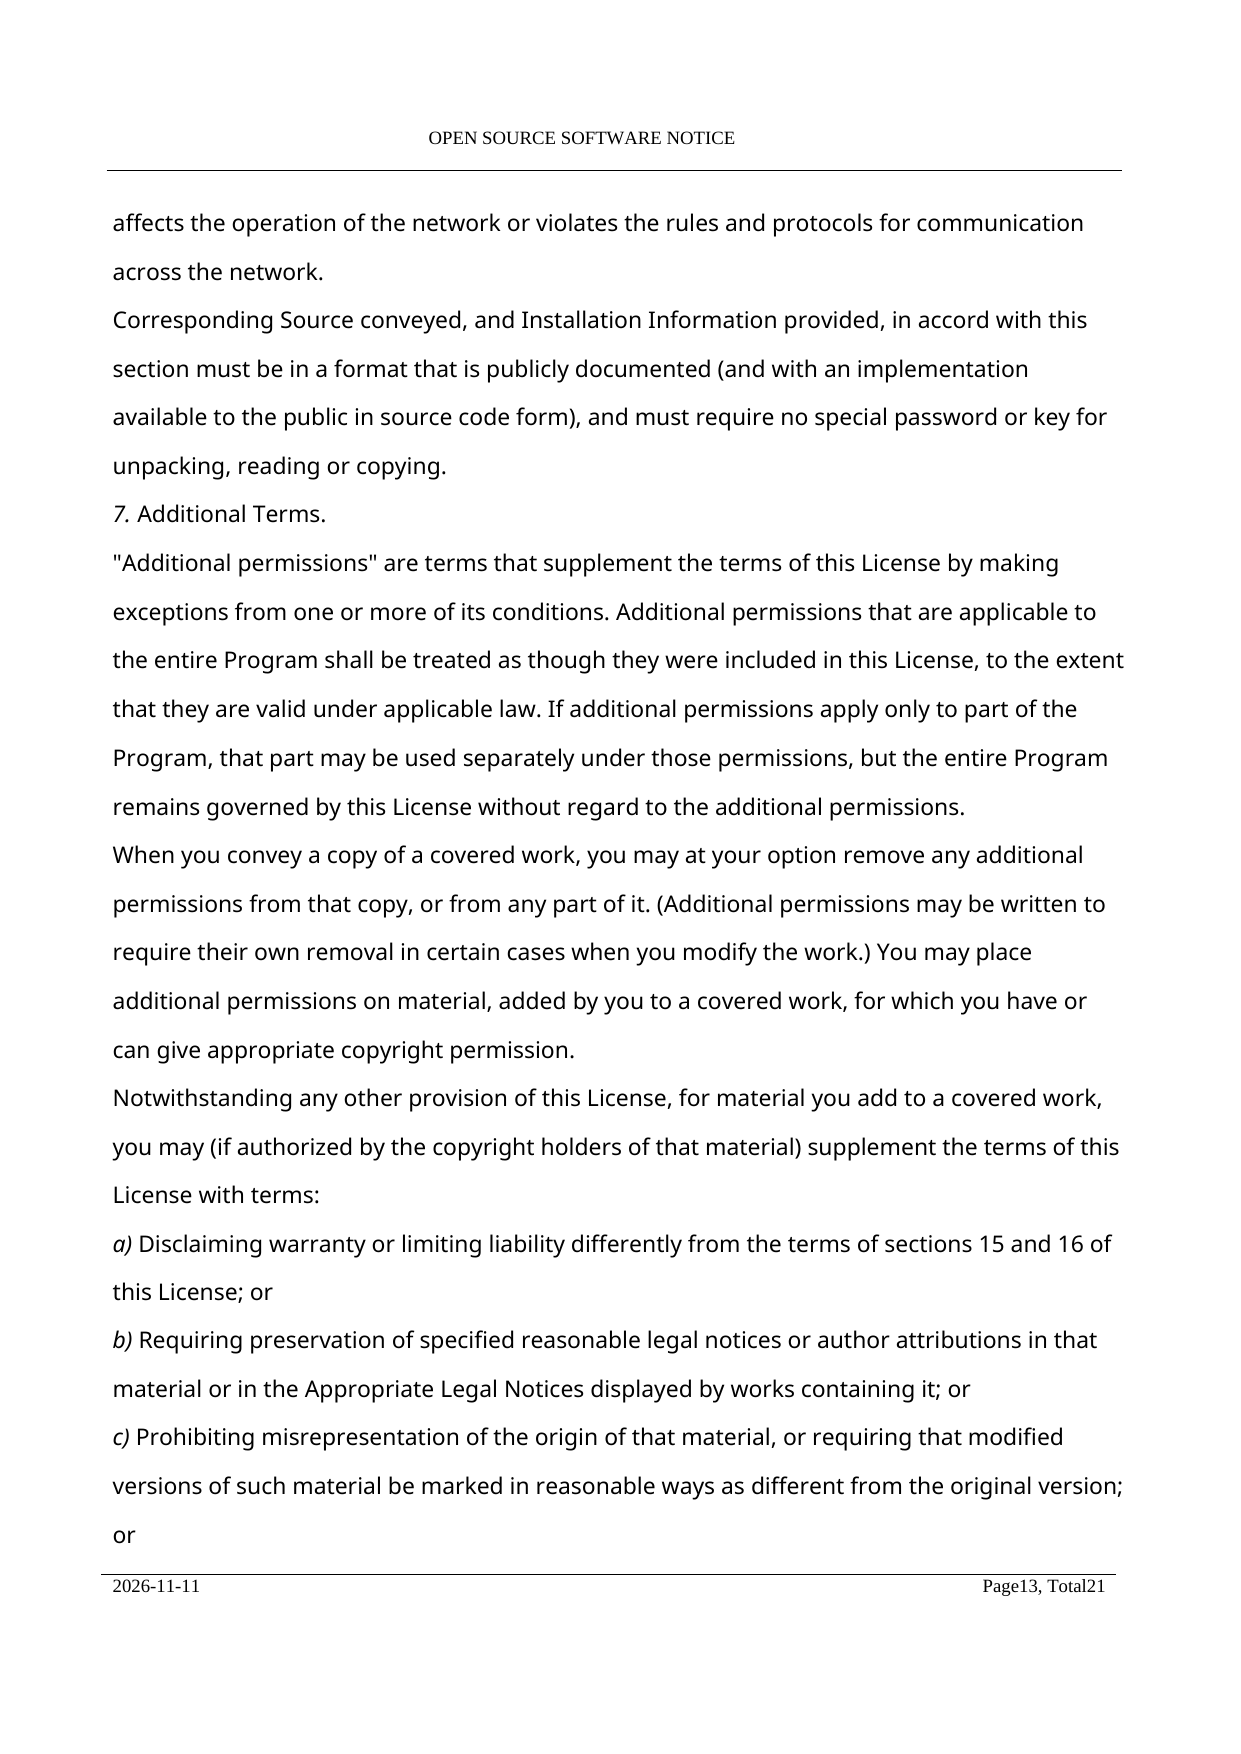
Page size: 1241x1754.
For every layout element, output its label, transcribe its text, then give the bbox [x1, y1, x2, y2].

text b) Requiring preservation of specified reasonable legal notices or author attributions in that material or in the Appropriate Legal Notices displayed by works containing it; or [112, 1324, 1128, 1405]
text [112, 206, 1128, 288]
text a) Disclaiming warranty or limiting liability differently from the terms of sections 15 and 16 of this License; or [112, 1227, 1128, 1308]
text When you convey a copy of a covered work, you may at your option remove any additional permissions from that copy, or from any part of it. (Additional permissions may be written to require their own removal in certain cases when you modify the work.) You may place additional permissions on material, added by you to a covered work, for which you have or can give appropriate copyright permission. [112, 838, 1128, 1066]
text Corresponding Source conveyed, and Installation Information provided, in accord with this section must be in a format that is publicly documented (and with an implementation available to the public in source code form), and must require no special password or key for unpacking, reading or copying. [112, 303, 1128, 482]
text 7. Additional Terms. "Additional permissions" are terms that supplement the terms of this License by making exceptions from one or more of its conditions. Additional permissions that are applicable to the entire Program shall be treated as though they were included in this License, to the extent that they are valid under applicable law. If additional permissions apply only to part of the Program, that part may be used separately under those permissions, but the entire Program remains governed by this License without regard to the additional permissions. [112, 498, 1128, 823]
text Notwithstanding any other provision of this License, for material you add to a covered work, you may (if authorized by the copyright holders of that material) supplement the terms of this License with terms: [112, 1081, 1128, 1211]
text c) Prohibiting misrepresentation of the origin of that material, or requiring that modified versions of such material be marked in reasonable ways as different from the original version; or [112, 1421, 1128, 1551]
